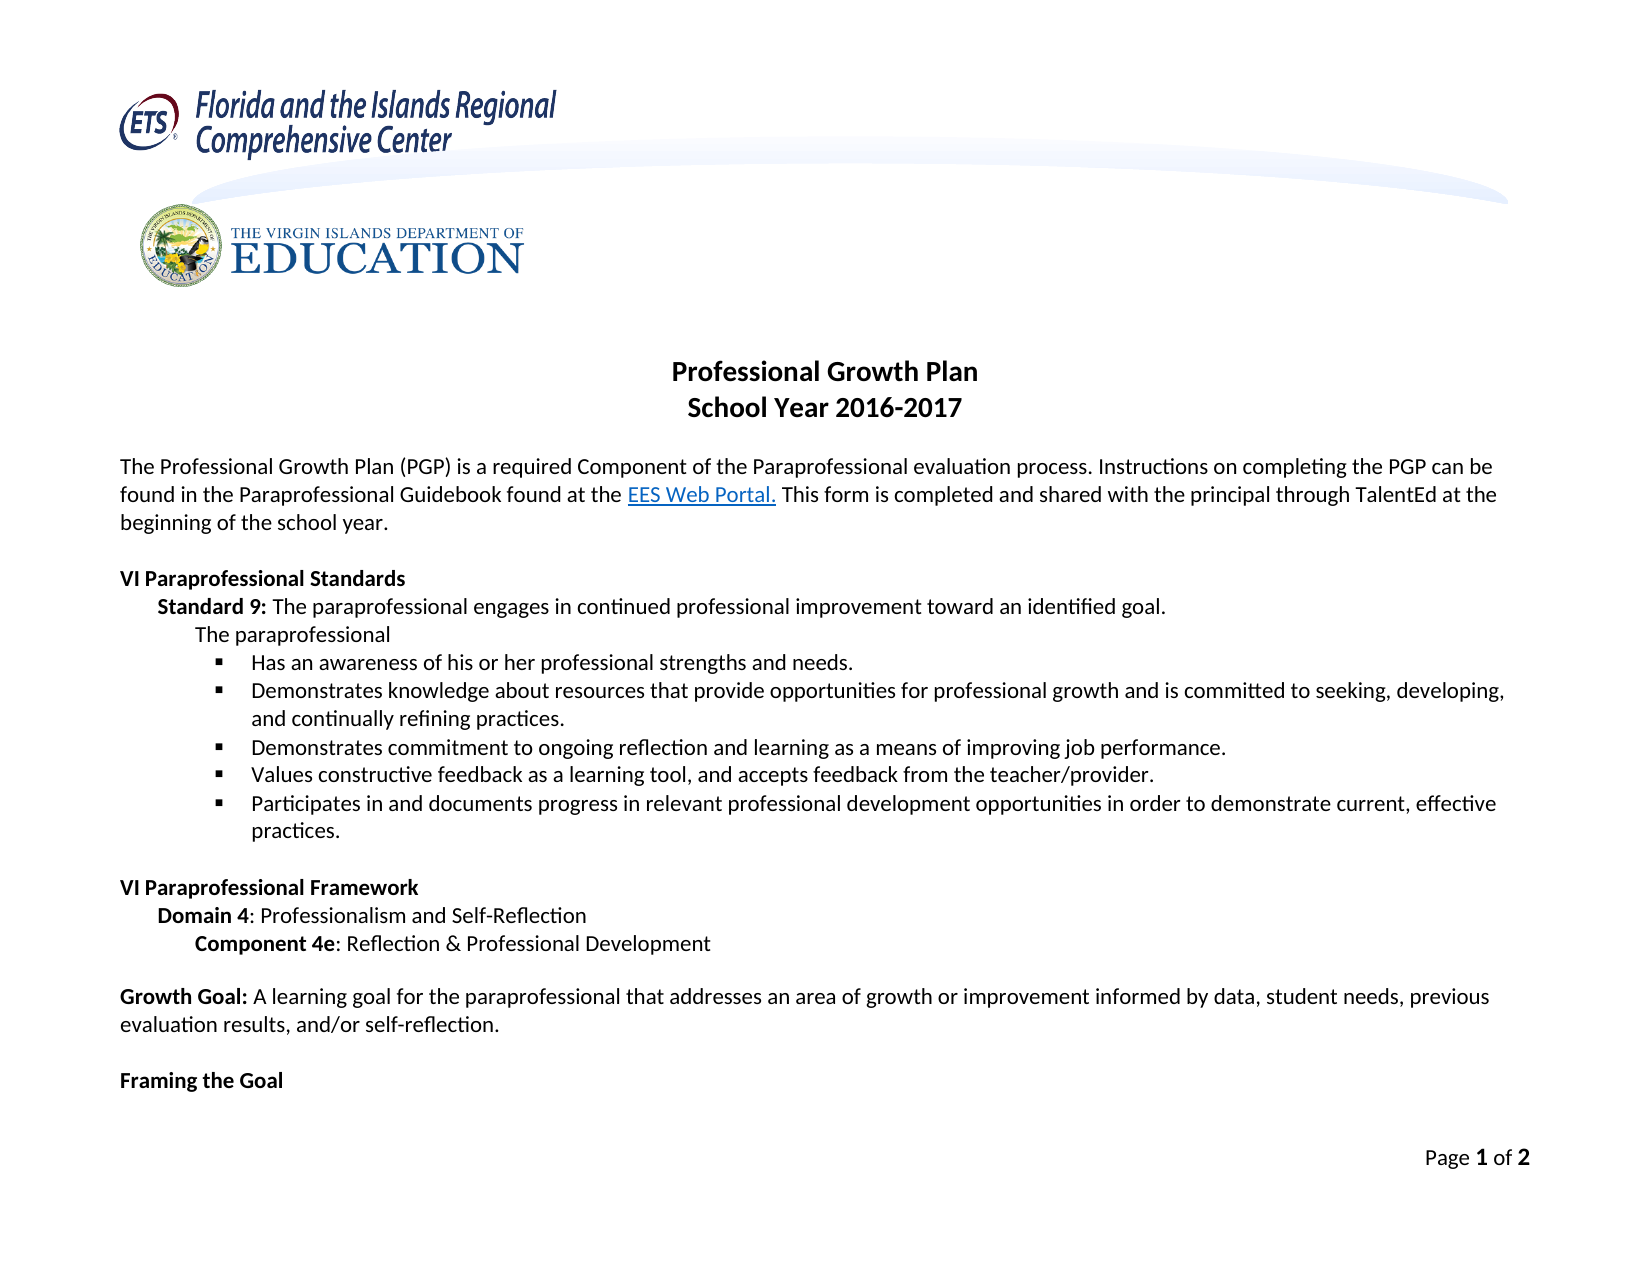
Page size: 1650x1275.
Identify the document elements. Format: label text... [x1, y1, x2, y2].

text School Year 2016-2017 [120, 389, 1530, 424]
text Growth Goal: A learning goal for the paraprofessional that addresses an area of growth or improvement informed by data, student needs, previous evaluation results, and/or self-reflection. [120, 982, 1534, 1038]
list Values constructive feedback as a learning tool, and accepts feedback from the teacher/provider. [214, 761, 1530, 789]
text VI Paraprofessional Standards [120, 564, 1530, 592]
picture [140, 204, 528, 287]
text The Professional Growth Plan (PGP) is a required Component of the Paraprofessional evaluation process. Instructions on completing the PGP can be found in the Paraprofessional Guidebook found at the EES Web Portal. This form is completed and shared with the principal through TalentEd at the beginning of the school year. [120, 452, 1530, 536]
text Professional Growth Plan [120, 353, 1530, 389]
list Demonstrates commitment to ongoing reflection and learning as a means of improving job performance. [214, 733, 1530, 761]
text The paraprofessional [157, 621, 1530, 648]
text Domain 4: Professionalism and Self-Reflection [157, 901, 1530, 929]
picture [109, 88, 567, 162]
text Standard 9: The paraprofessional engages in continued professional improvement toward an identified goal. [157, 592, 1530, 621]
text VI Paraprofessional Framework [120, 873, 1530, 901]
text Component 4e: Reflection & Professional Development [195, 929, 1530, 957]
text Framing the Goal [120, 1066, 1530, 1094]
list Has an awareness of his or her professional strengths and needs. [214, 648, 1530, 677]
list Participates in and documents progress in relevant professional development opportunities in order to demonstrate current, effective practices. [214, 789, 1530, 845]
list Demonstrates knowledge about resources that provide opportunities for professional growth and is committed to seeking, developing, and continually refining practices. [214, 677, 1530, 733]
